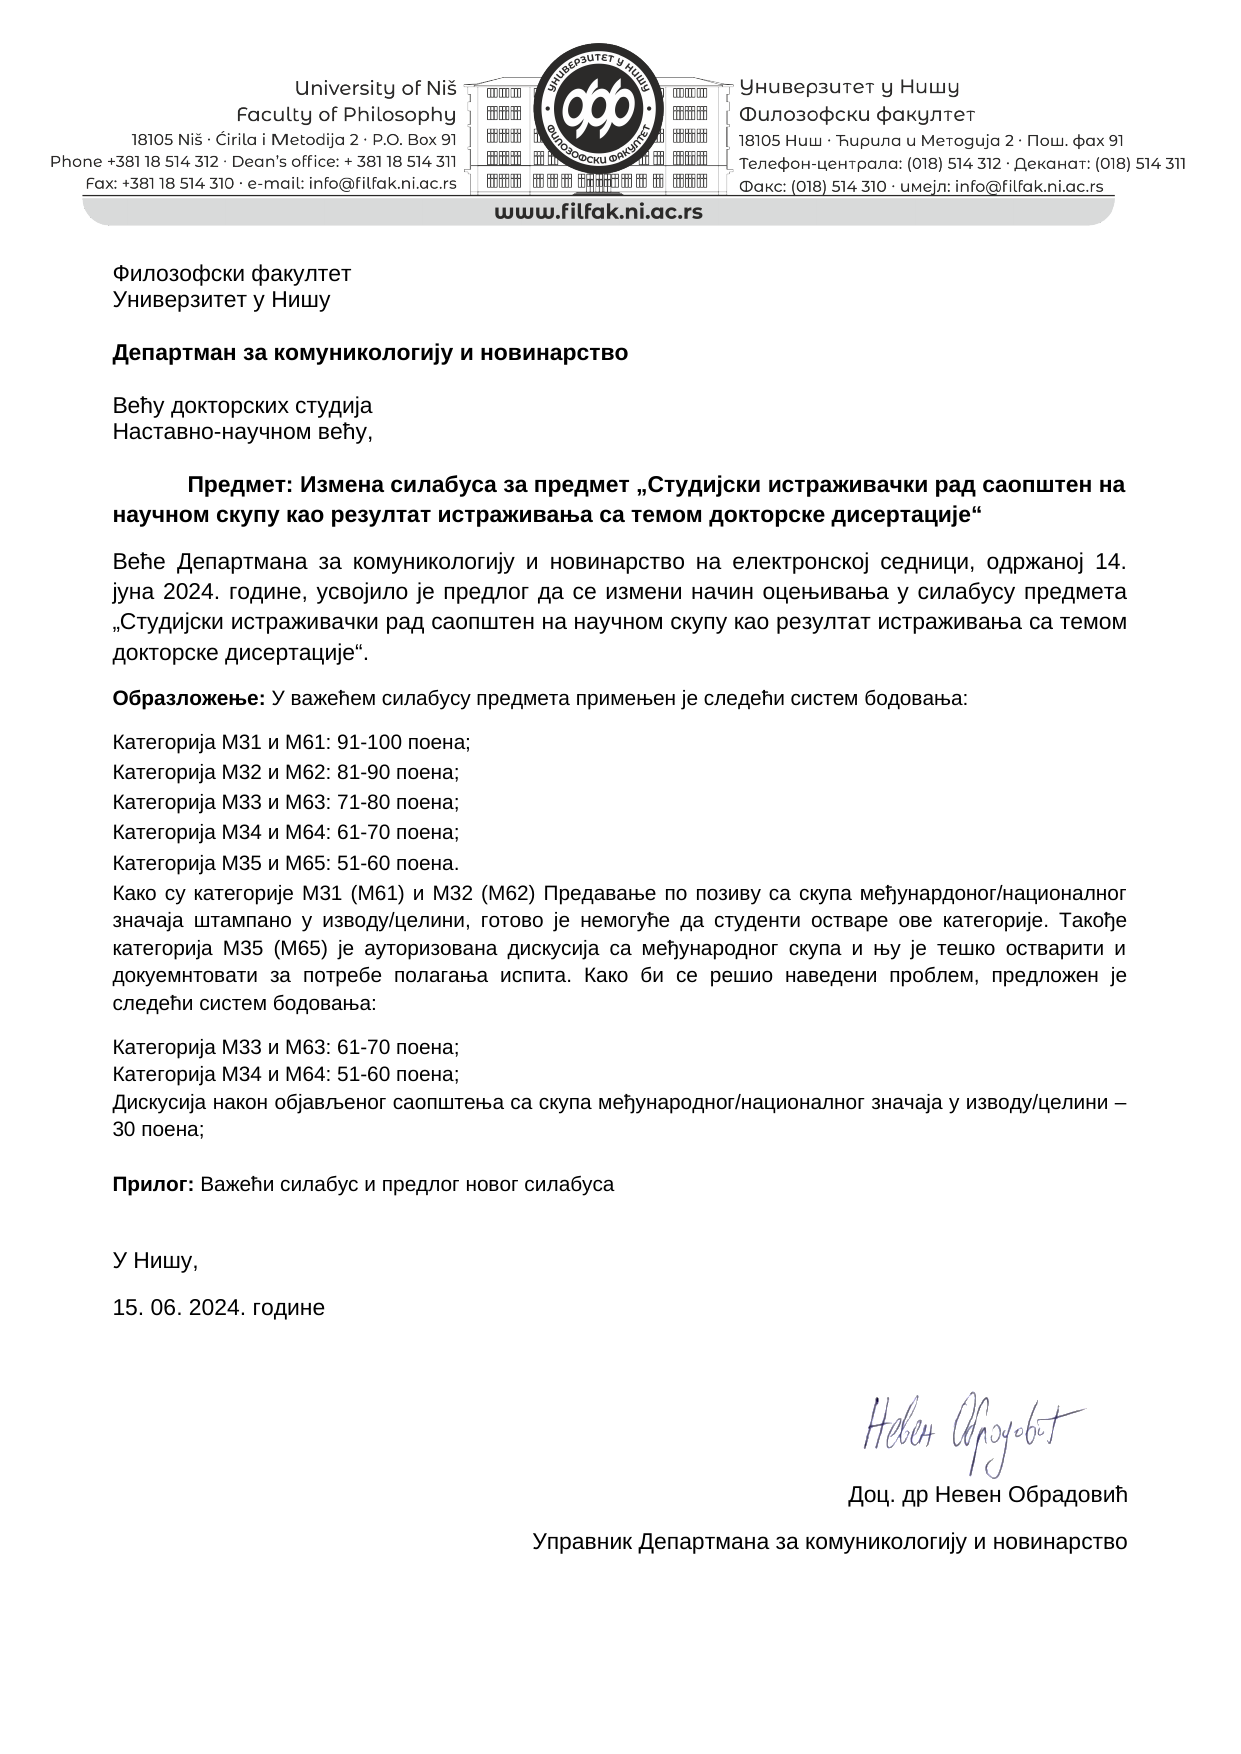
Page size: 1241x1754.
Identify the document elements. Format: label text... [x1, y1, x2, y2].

text Категорија М31 и М61: 91-100 поена; [112, 729, 1128, 753]
text Наставно-научном већу, [112, 418, 1128, 444]
text Како су категорије М31 (М61) и М32 (М62) Предавање по позиву са скупа међунардоног/националног значаја штампано у изводу/целини, готово је немогуће да студенти остваре ове категорије. Такође категорија М35 (М65) је ауторизована дискусија са међународног скупа и њу је тешко остварити и докуемнтовати за потребе полагања испита. Како би се решио наведени проблем, предложен је следећи систем бодовања: [112, 881, 1128, 1014]
text Управник Департмана за комуникологију и новинарство [112, 1528, 1128, 1554]
text Категорија М34 и М64: 61-70 поена; [112, 820, 1128, 844]
text Департман за комуникологију и новинарство [112, 339, 1128, 365]
text Филозофски факултет [112, 260, 1128, 286]
text Доц. др Невен Обрадовић [112, 1481, 1128, 1507]
text Прилог: Важећи силабус и предлог новог силабуса [112, 1172, 1128, 1196]
text Образложење: У важећем силабусу предмета примењен је следећи систем бодовања: [112, 685, 1128, 709]
text Предмет: Измена силабуса за предмет „Студијски истраживачки рад саопштен на научном скупу као резултат истраживања са темом докторске дисертације“ [112, 471, 1128, 527]
text Категорија М34 и М64: 51-60 поена; [112, 1062, 1128, 1086]
text Категорија М32 и М62: 81-90 поена; [112, 760, 1128, 784]
text Категорија М33 и М63: 71-80 поена; [112, 790, 1128, 814]
text Већу докторских студија [112, 392, 1128, 418]
text Веће Департмана за комуникологију и новинарство на електронској седници, одржаној 14. јуна 2024. године, усвојило је предлог да се измени начин оцењивања у силабусу предмета „Студијски истраживачки рад саопштен на научном скупу као резултат истраживања са темом докторске дисертације“. [112, 548, 1128, 665]
text Категорија М33 и М63: 61-70 поена; [112, 1035, 1128, 1059]
text 15. 06. 2024. године [112, 1293, 1128, 1320]
text У Нишу, [112, 1247, 1128, 1273]
text Универзитет у Нишу [112, 286, 1128, 313]
picture [856, 1391, 1098, 1480]
text Категорија М35 и М65: 51-60 поена. [112, 850, 1128, 874]
text Дискусија након објављеног саопштења са скупа међународног/националног значаја у изводу/целини – 30 поена; [112, 1090, 1128, 1141]
picture [29, 41, 1211, 227]
